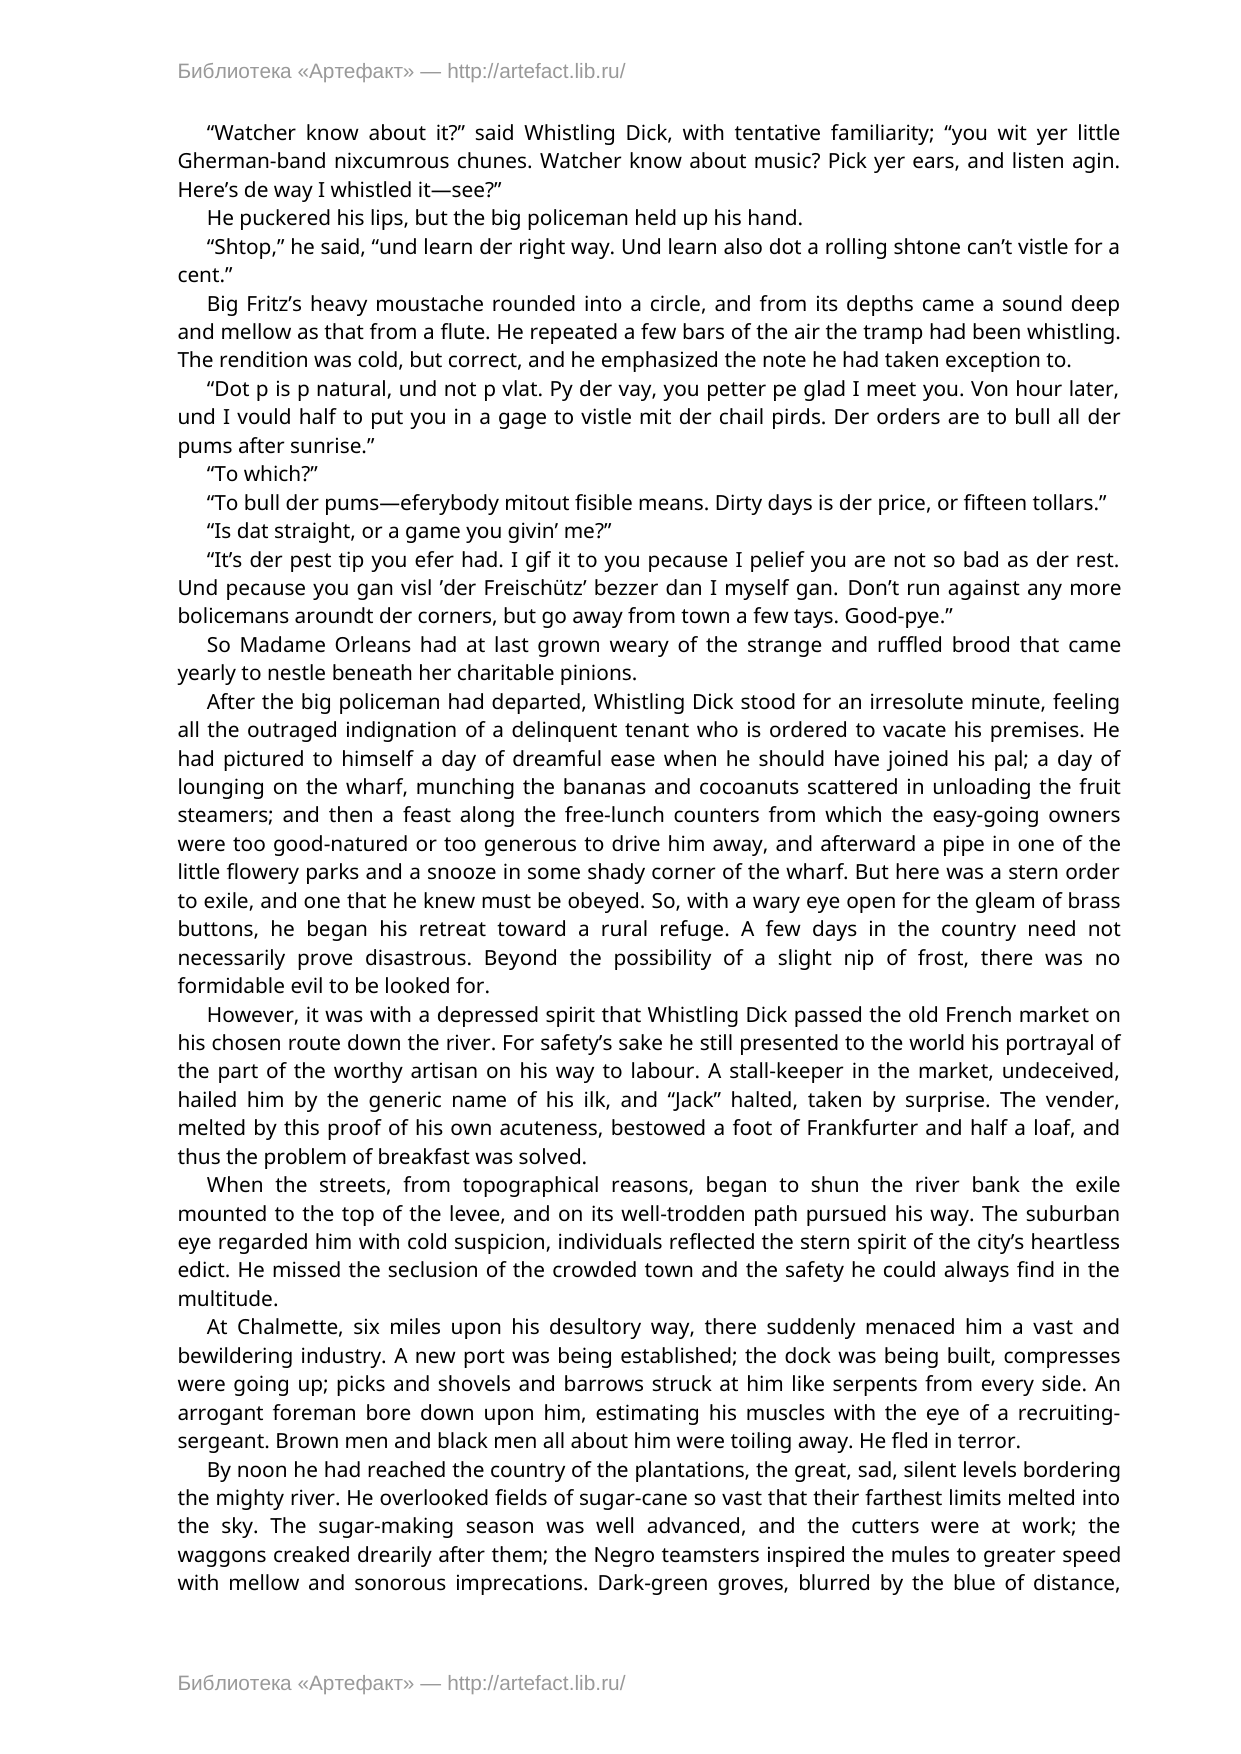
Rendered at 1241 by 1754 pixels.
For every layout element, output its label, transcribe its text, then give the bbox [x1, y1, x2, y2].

text He puckered his lips, but the big policeman held up his hand. [177, 203, 1122, 232]
text However, it was with a depressed spirit that Whistling Dick passed the old French market on his chosen route down the river. For safety’s sake he still presented to the world his portrayal of the part of the worthy artisan on his way to labour. A stall-keeper in the market, undeceived, hailed him by the generic name of his ilk, and “Jack” halted, taken by surprise. The vender, melted by this proof of his own acuteness, bestowed a foot of Frankfurter and half a loaf, and thus the problem of breakfast was solved. [177, 1000, 1122, 1170]
text After the big policeman had departed, Whistling Dick stood for an irresolute minute, feeling all the outraged indignation of a delinquent tenant who is ordered to vacate his premises. He had pictured to himself a day of dreamful ease when he should have joined his pal; a day of lounging on the wharf, munching the bananas and cocoanuts scattered in unloading the fruit steamers; and then a feast along the free-lunch counters from which the easy-going owners were too good-natured or too generous to drive him away, and afterward a pipe in one of the little flowery parks and a snooze in some shady corner of the wharf. But here was a stern order to exile, and one that he knew must be obeyed. So, with a wary eye open for the gleam of brass buttons, he began his retreat toward a rural refuge. A few days in the country need not necessarily prove disastrous. Beyond the possibility of a slight nip of frost, there was no formidable evil to be looked for. [177, 687, 1122, 1000]
text “Shtop,” he said, “und learn der right way. Und learn also dot a rolling shtone can’t vistle for a cent.” [177, 232, 1122, 289]
text “Dot p is p natural, und not p vlat. Py der vay, you petter pe glad I meet you. Von hour later, und I vould half to put you in a gage to vistle mit der chail pirds. Der orders are to bull all der pums after sunrise.” [177, 374, 1122, 459]
text “Watcher know about it?” said Whistling Dick, with tentative familiarity; “you wit yer little Gherman-band nixcumrous chunes. Watcher know about music? Pick yer ears, and listen agin. Here’s de way I whistled it—see?” [177, 118, 1122, 203]
text So Madame Orleans had at last grown weary of the strange and ruffled brood that came yearly to nestle beneath her charitable pinions. [177, 630, 1122, 687]
text Big Fritz’s heavy moustache rounded into a circle, and from its depths came a sound deep and mellow as that from a flute. He repeated a few bars of the air the tramp had been whistling. The rendition was cold, but correct, and he emphasized the note he had taken exception to. [177, 289, 1122, 374]
text “To bull der pums—eferybody mitout fisible means. Dirty days is der price, or fifteen tollars.” [177, 488, 1122, 516]
text “Is dat straight, or a game you givin’ me?” [177, 516, 1122, 545]
text “To which?” [177, 459, 1122, 488]
text At Chalmette, six miles upon his desultory way, there suddenly menaced him a vast and bewildering industry. A new port was being established; the dock was being built, compresses were going up; picks and shovels and barrows struck at him like serpents from every side. An arrogant foreman bore down upon him, estimating his muscles with the eye of a recruiting-sergeant. Brown men and black men all about him were toiling away. He fled in terror. [177, 1312, 1122, 1455]
text “It’s der pest tip you efer had. I gif it to you pecause I pelief you are not so bad as der rest. Und pecause you gan visl ’der Freischütz’ bezzer dan I myself gan. Don’t run against any more bolicemans aroundt der corners, but go away from town a few tays. Good-pye.” [177, 545, 1122, 630]
text When the streets, from topographical reasons, began to shun the river bank the exile mounted to the top of the levee, and on its well-trodden path pursued his way. The suburban eye regarded him with cold suspicion, individuals reflected the stern spirit of the city’s heartless edict. He missed the seclusion of the crowded town and the safety he could always find in the multitude. [177, 1170, 1122, 1312]
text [177, 1455, 1122, 1597]
